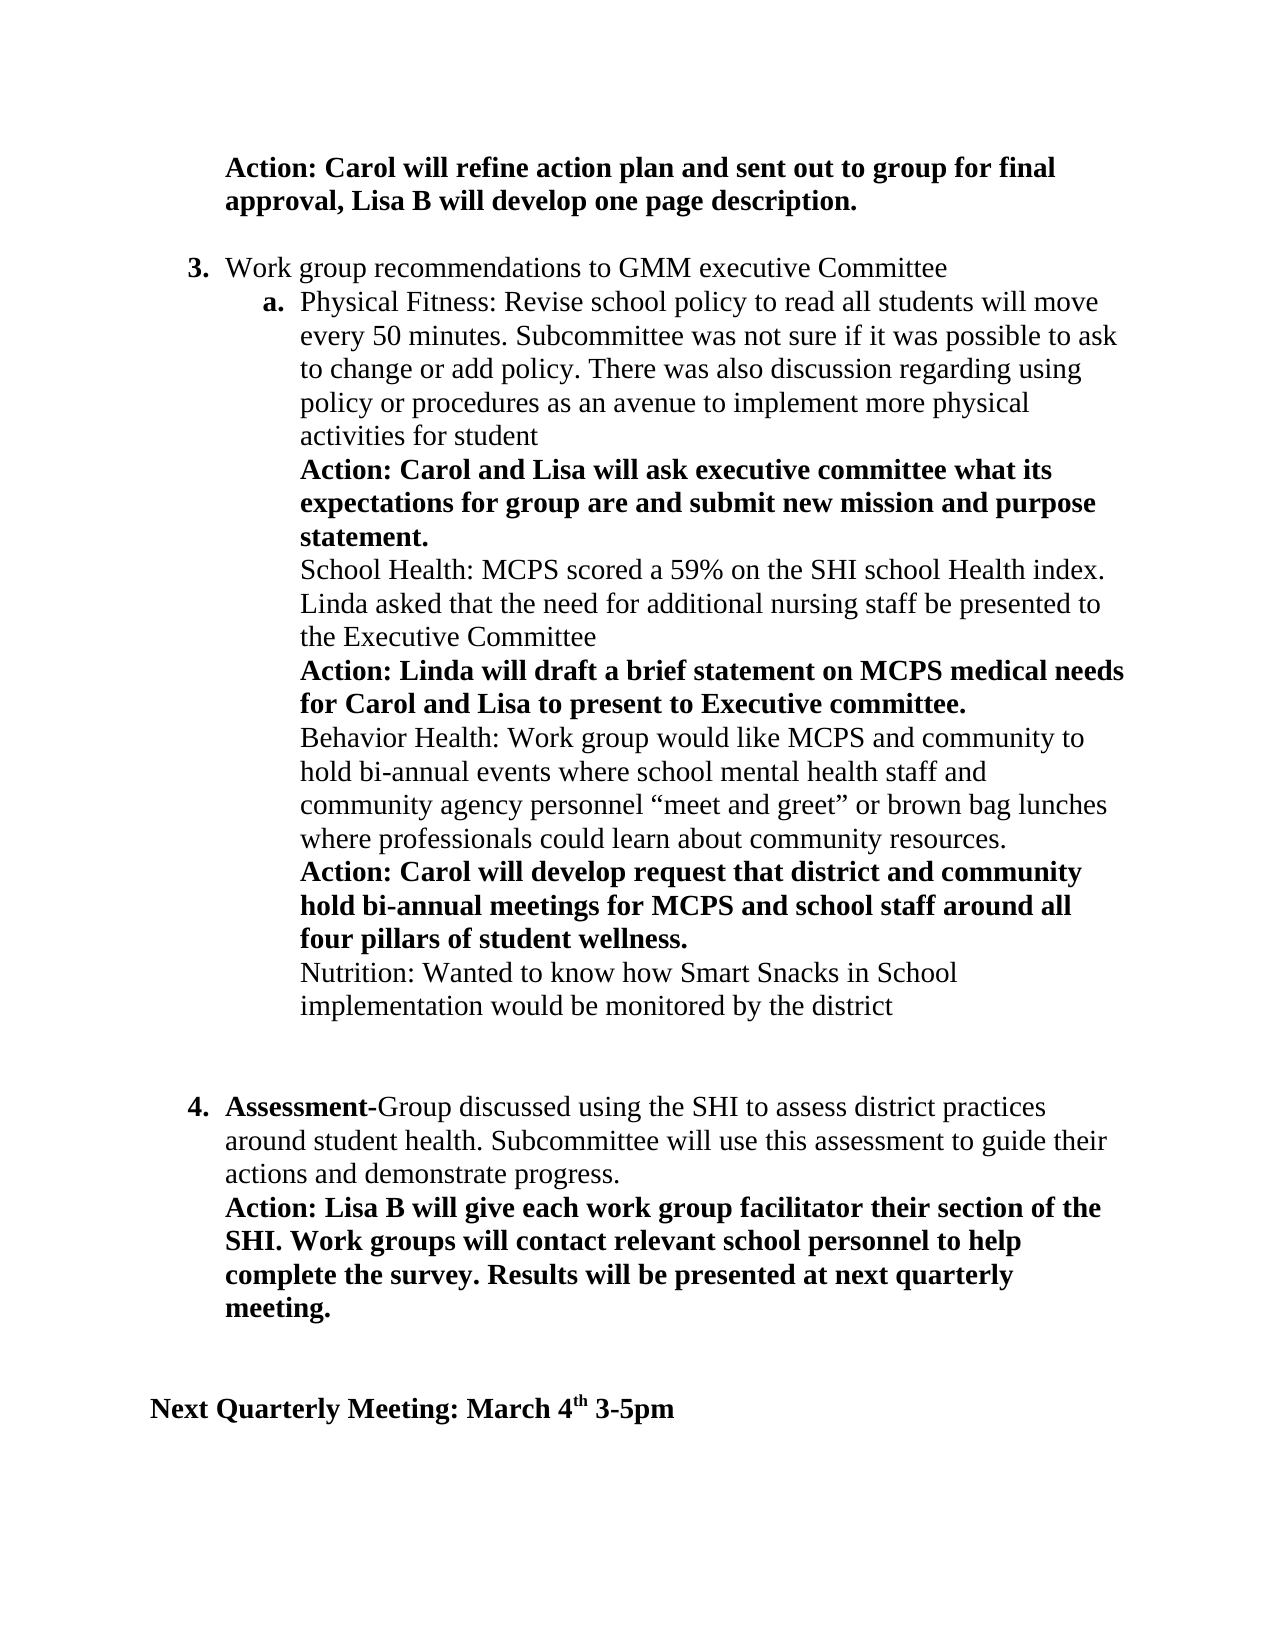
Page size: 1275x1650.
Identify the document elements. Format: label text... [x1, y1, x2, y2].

list Action: Carol and Lisa will ask executive committee what its expectations for group are and submit new mission and purpose statement. [300, 452, 1125, 552]
list Action: Linda will draft a brief statement on MCPS medical needs for Carol and Lisa to present to Executive committee. [300, 653, 1125, 720]
list Action: Lisa B will give each work group facilitator their section of the SHI. Work groups will contact relevant school personnel to help complete the survey. Results will be presented at next quarterly meeting. [225, 1190, 1125, 1324]
list Action: Carol will develop request that district and community hold bi-annual meetings for MCPS and school staff around all four pillars of student wellness. [300, 854, 1125, 955]
list School Health: MCPS scored a 59% on the SHI school Health index. Linda asked that the need for additional nursing staff be presented to the Executive Committee [300, 552, 1125, 653]
text Next Quarterly Meeting: March 4th 3-5pm [150, 1391, 1125, 1424]
list Physical Fitness: Revise school policy to read all students will move every 50 minutes. Subcommittee was not sure if it was possible to ask to change or add policy. There was also discussion regarding using policy or procedures as an avenue to implement more physical activities for student [262, 284, 1125, 452]
list Nutrition: Wanted to know how Smart Snacks in School implementation would be monitored by the district [300, 955, 1125, 1022]
list Behavior Health: Work group would like MCPS and community to hold bi-annual events where school mental health staff and community agency personnel “meet and greet” or brown bag lunches where professionals could learn about community resources. [300, 720, 1125, 854]
list Assessment-Group discussed using the SHI to assess district practices around student health. Subcommittee will use this assessment to guide their actions and demonstrate progress. [187, 1089, 1125, 1190]
list Work group recommendations to GMM executive Committee [187, 251, 1125, 284]
list Action: Carol will refine action plan and sent out to group for final approval, Lisa B will develop one page description. [225, 150, 1125, 217]
